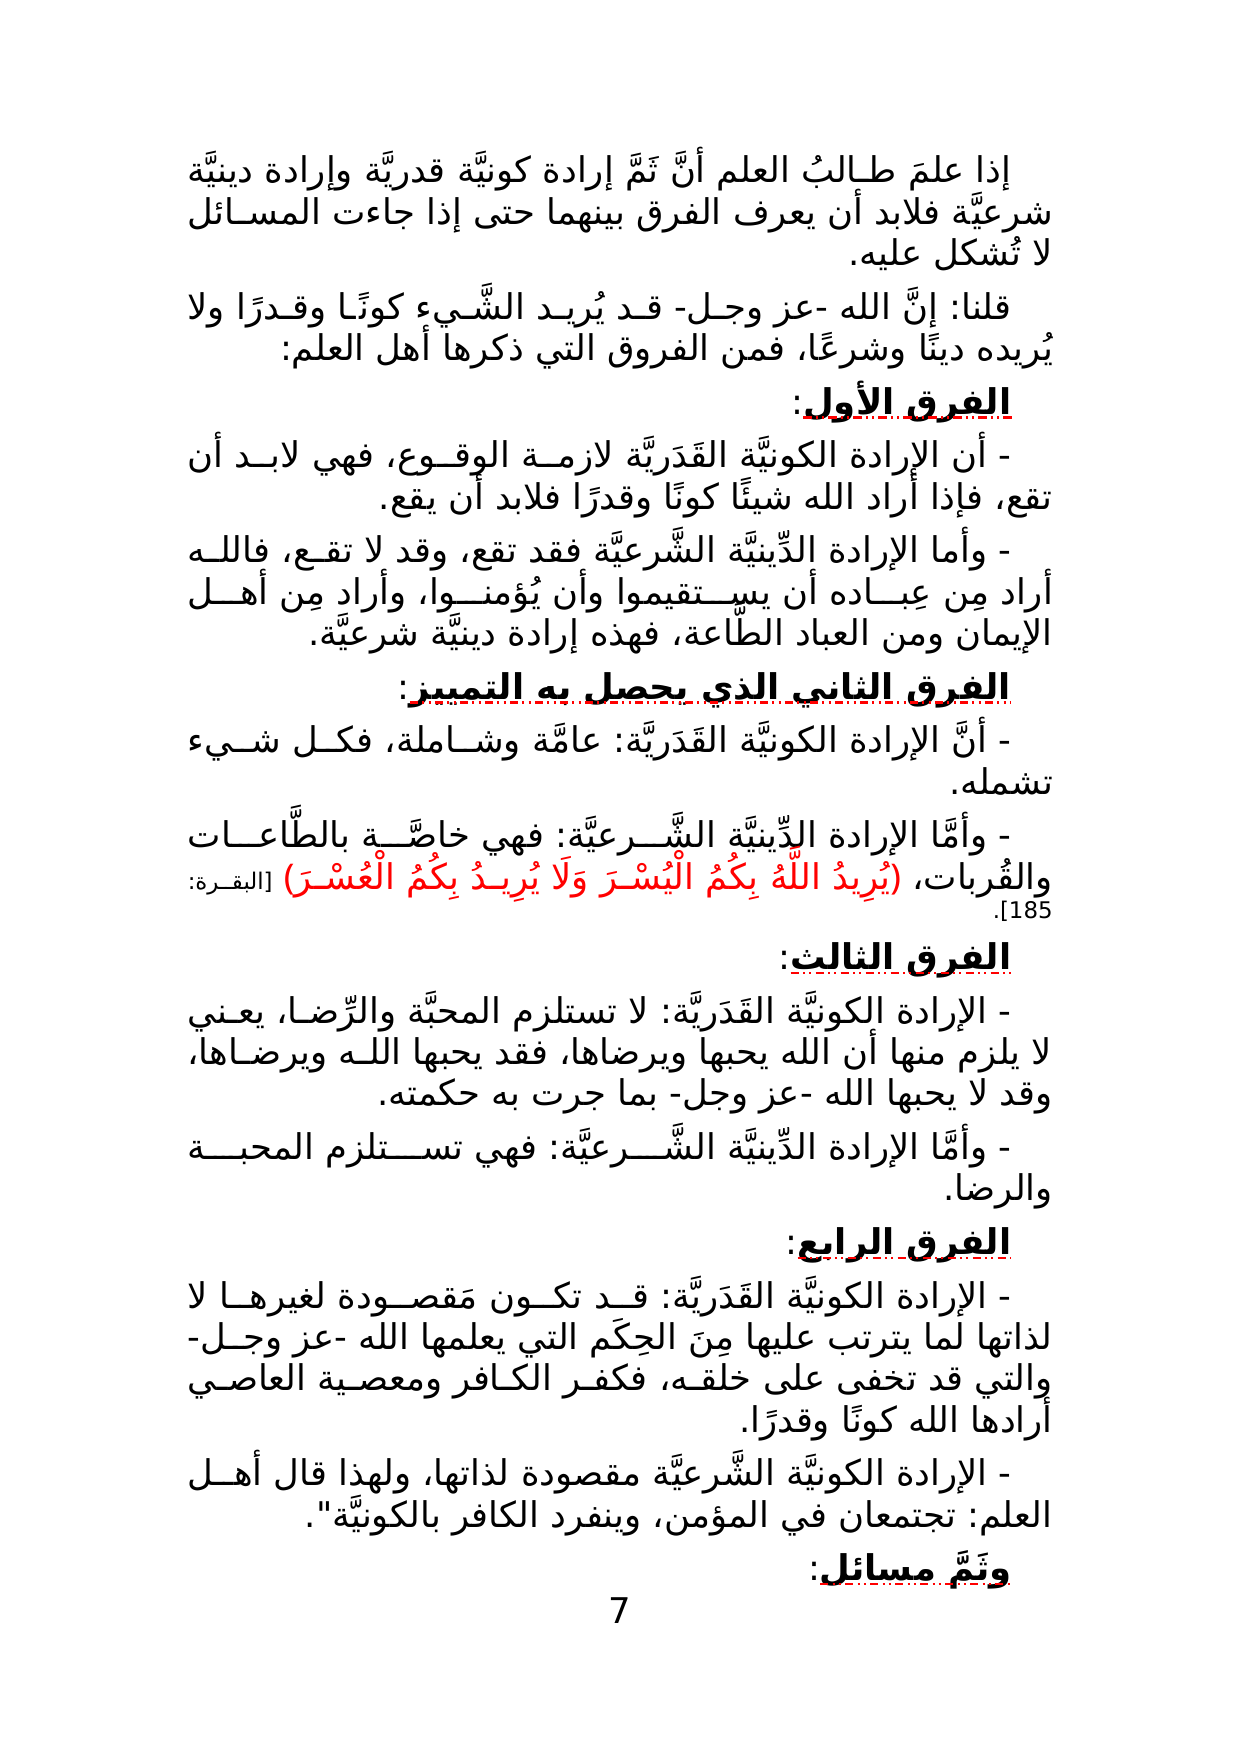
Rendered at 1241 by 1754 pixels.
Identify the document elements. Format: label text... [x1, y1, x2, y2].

text - وأمَّا الإرادة الدِّينيَّة الشَّرعيَّة: فهي تستلزم المحبة والرضا. [187, 1127, 1053, 1209]
text الفرق الرابع: [187, 1222, 1053, 1263]
text - أن الإرادة الكونيَّة القَدَريَّة لازمة الوقوع، فهي لابد أن تقع، فإذا أراد الله شيئًا كونًا وقدرًا فلابد أن يقع. [187, 435, 1053, 517]
text - الإرادة الكونيَّة الشَّرعيَّة مقصودة لذاتها، ولهذا قال أهل العلم: تجتمعان في المؤمن، وينفرد الكافر بالكونيَّة". [187, 1453, 1053, 1535]
text الفرق الثاني الذي يحصل به التمييز: [187, 666, 1053, 707]
text وثَمَّ مسائل: [187, 1548, 1053, 1589]
text - الإرادة الكونيَّة القَدَريَّة: لا تستلزم المحبَّة والرِّضا، يعني لا يلزم منها أن الله يحبها ويرضاها، فقد يحبها الله ويرضاها، وقد لا يحبها الله -عز وجل- بما جرت به حكمته. [187, 990, 1053, 1114]
text - أنَّ الإرادة الكونيَّة القَدَريَّة: عامَّة وشاملة، فكل شيء تشمله. [187, 720, 1053, 802]
text الفرق الأول: [187, 381, 1053, 422]
text إذا علمَ طالبُ العلم أنَّ ثَمَّ إرادة كونيَّة قدريَّة وإرادة دينيَّة شرعيَّة فلابد أن يعرف الفرق بينهما حتى إذا جاءت المسائل لا تُشكل عليه. [187, 150, 1053, 274]
text الفرق الثالث: [187, 937, 1053, 978]
text - وأما الإرادة الدِّينيَّة الشَّرعيَّة فقد تقع، وقد لا تقع، فالله أراد مِن عِباده أن يستقيموا وأن يُؤمنوا، وأراد مِن أهل الإيمان ومن العباد الطَّاعة، فهذه إرادة دينيَّة شرعيَّة. [187, 530, 1053, 654]
text - الإرادة الكونيَّة القَدَريَّة: قد تكون مَقصودة لغيرها لا لذاتها لما يترتب عليها مِنَ الحِكَم التي يعلمها الله -عز وجل- والتي قد تخفى على خلقه، فكفر الكافر ومعصية العاصي أرادها الله كونًا وقدرًا. [187, 1275, 1053, 1440]
text - وأمَّا الإرادة الدِّينيَّة الشَّرعيَّة: فهي خاصَّة بالطَّاعات والقُربات، ﴿يُرِيدُ اللَّهُ بِكُمُ الْيُسْرَ وَلَا يُرِيدُ بِكُمُ الْعُسْرَ﴾ [البقرة: 185]. [187, 815, 1053, 924]
text قلنا: إنَّ الله -عز وجل- قد يُريد الشَّيء كونًا وقدرًا ولا يُريده دينًا وشرعًا، فمن الفروق التي ذكرها أهل العلم: [187, 286, 1053, 369]
